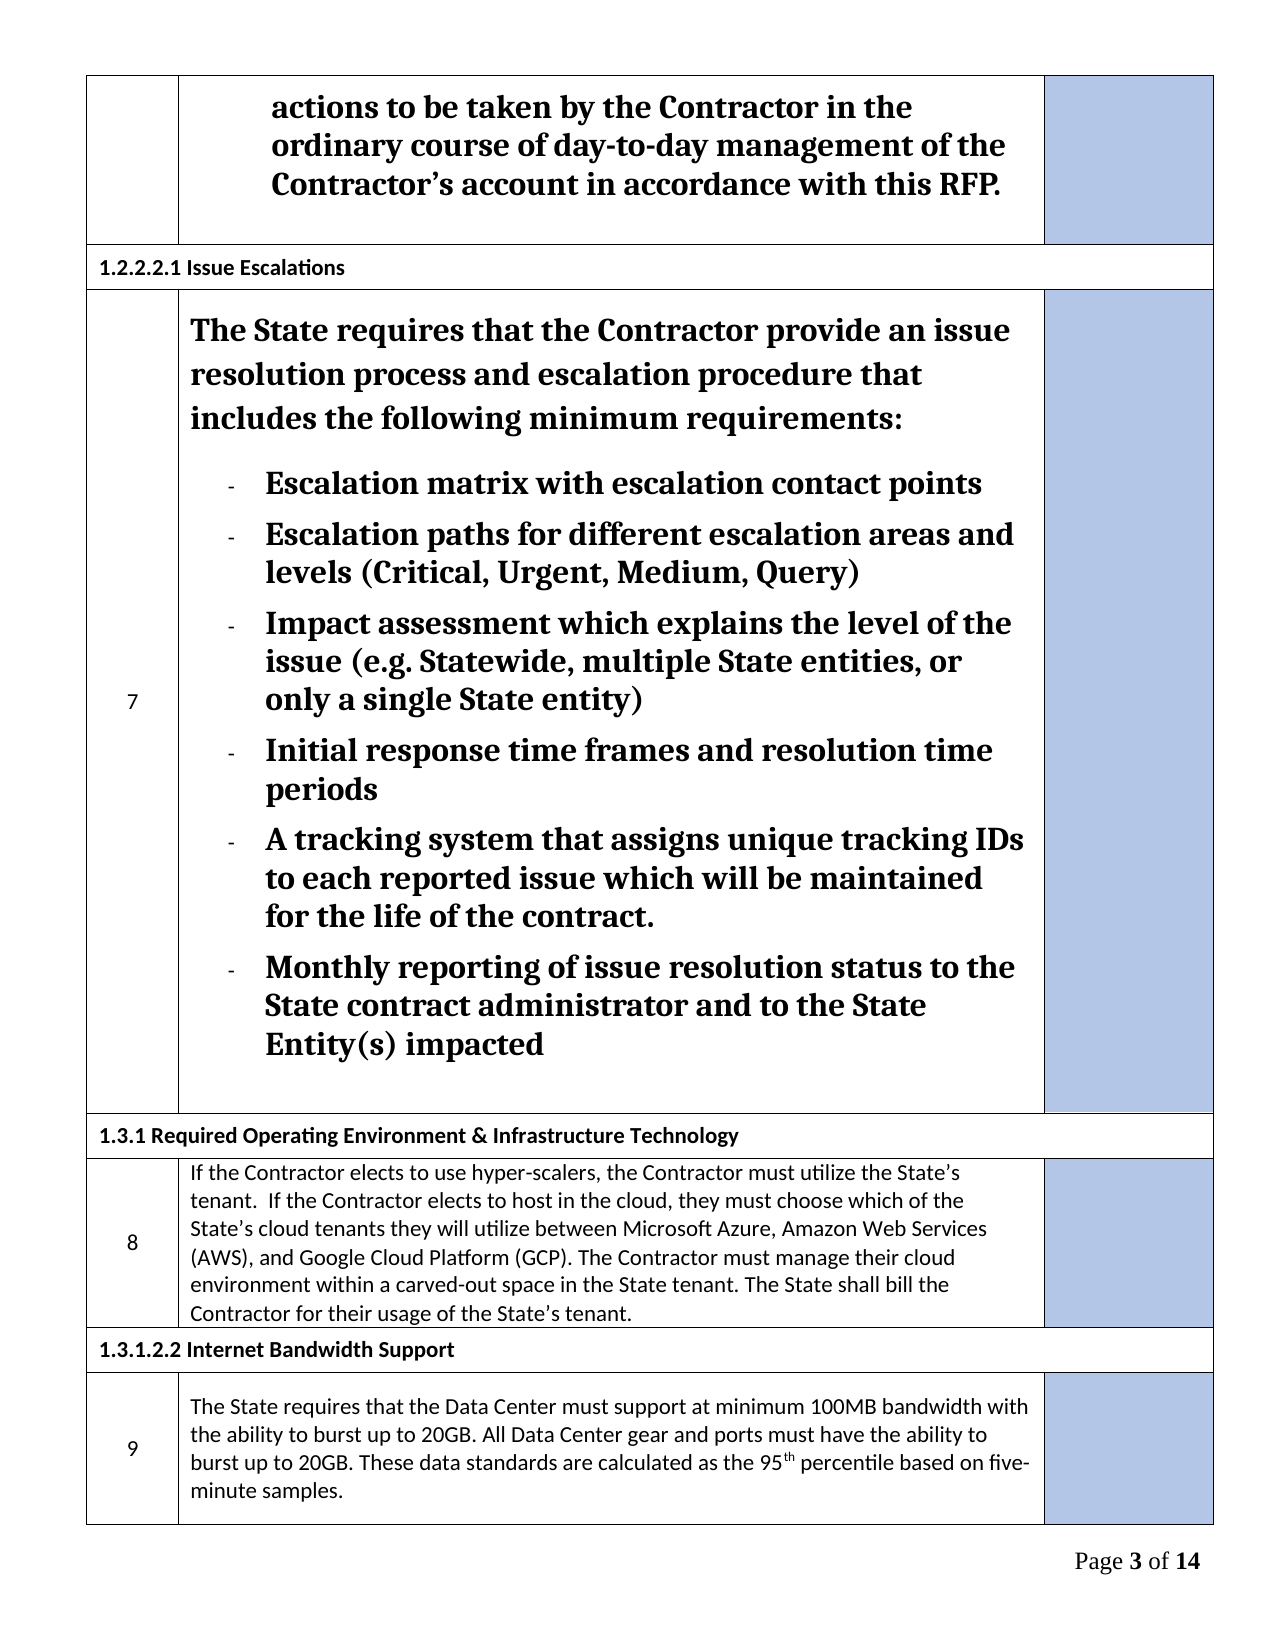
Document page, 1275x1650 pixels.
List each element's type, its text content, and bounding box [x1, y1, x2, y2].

table_cell 1.2.2.2.1 Issue Escalations [87, 245, 1213, 289]
table_cell If the Contractor elects to use hyper-scalers, the Contractor must utilize the State’s tenant. If the Contractor elects to host in the cloud, they must choose which of the State’s cloud tenants they will utilize between Microsoft Azure, Amazon Web Services (AWS), and Google Cloud Platform (GCP). The Contractor must manage their cloud environment within a carved-out space in the State tenant. The State shall bill the Contractor for their usage of the State’s tenant. [179, 1159, 1044, 1327]
table_cell 1.3.1.2.2 Internet Bandwidth Support [87, 1328, 1213, 1372]
table_cell [179, 76, 1044, 244]
table_cell [1045, 290, 1213, 1112]
table_cell [1045, 1159, 1213, 1327]
table_cell 6 [87, 76, 178, 244]
table_cell 9 [87, 1373, 178, 1524]
table_cell [179, 290, 1044, 1112]
table_cell The State requires that the Data Center must support at minimum 100MB bandwidth with the ability to burst up to 20GB. All Data Center gear and ports must have the ability to burst up to 20GB. These data standards are calculated as the 95th percentile based on five-minute samples. [179, 1373, 1044, 1524]
table_cell 8 [87, 1159, 178, 1327]
table_cell 1.3.1 Required Operating Environment & Infrastructure Technology [87, 1114, 1213, 1157]
table_cell [1045, 1373, 1213, 1524]
table_cell 7 [87, 290, 178, 1112]
table_cell [1045, 76, 1213, 244]
